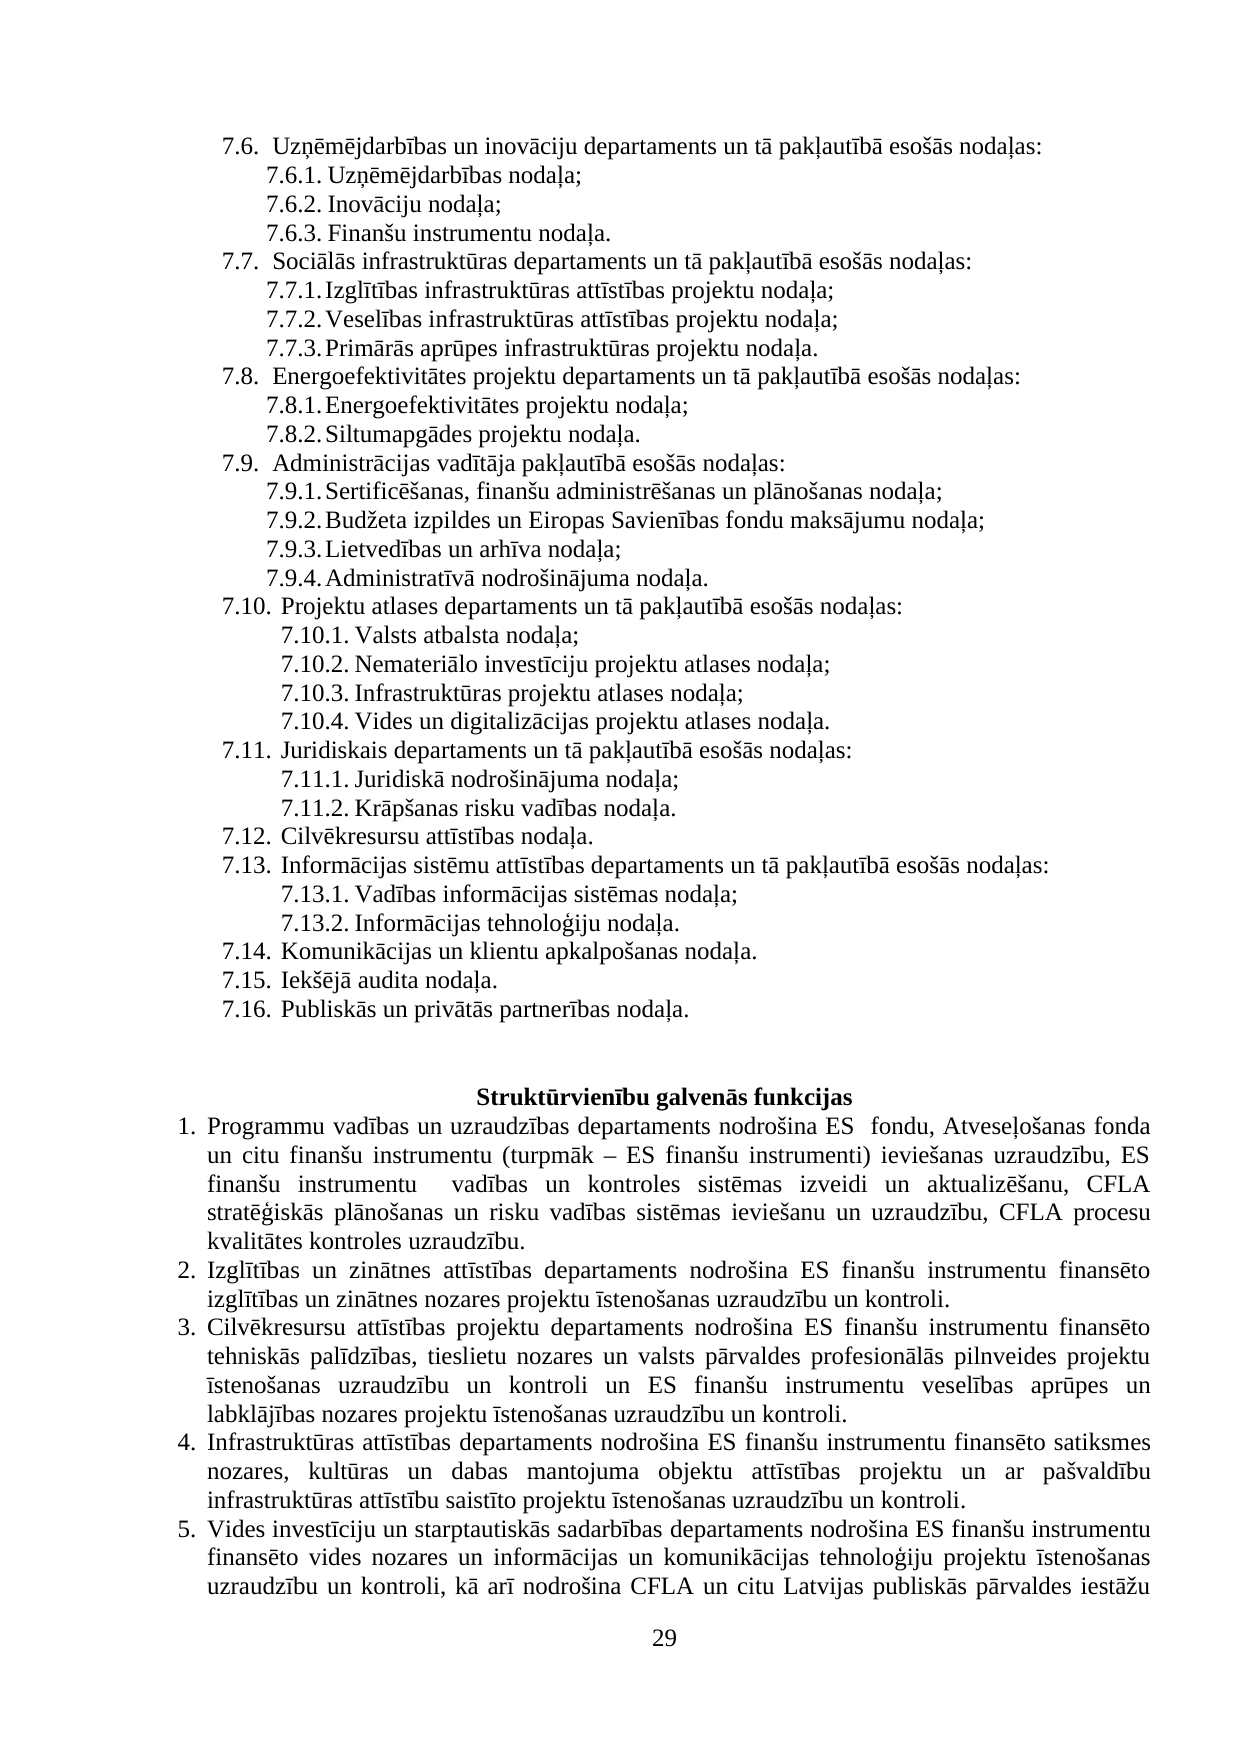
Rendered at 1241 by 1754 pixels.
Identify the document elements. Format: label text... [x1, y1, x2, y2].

list Energoefektivitātes projektu departaments un tā pakļautībā esošās nodaļas: [222, 361, 1152, 390]
list Infrastruktūras attīstības departaments nodrošina ES finanšu instrumentu finansēto satiksmes nozares, kultūras un dabas mantojuma objektu attīstības projektu un ar pašvaldību infrastruktūras attīstību saistīto projektu īstenošanas uzraudzību un kontroli. [177, 1427, 1152, 1514]
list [177, 1514, 1152, 1600]
list Valsts atbalsta nodaļa; [281, 620, 1152, 649]
list Vadības informācijas sistēmas nodaļa; [281, 879, 1152, 908]
list Uzņēmējdarbības nodaļa; [266, 160, 1152, 189]
list Publiskās un privātās partnerības nodaļa. [222, 994, 1152, 1023]
list Izglītības infrastruktūras attīstības projektu nodaļa; [266, 275, 1152, 304]
list Uzņēmējdarbības un inovāciju departaments un tā pakļautībā esošās nodaļas: [222, 131, 1152, 160]
list Informācijas sistēmu attīstības departaments un tā pakļautībā esošās nodaļas: [222, 850, 1152, 879]
list Informācijas tehnoloģiju nodaļa. [281, 908, 1152, 936]
list Komunikācijas un klientu apkalpošanas nodaļa. [222, 936, 1152, 965]
list Izglītības un zinātnes attīstības departaments nodrošina ES finanšu instrumentu finansēto izglītības un zinātnes nozares projektu īstenošanas uzraudzību un kontroli. [177, 1255, 1152, 1312]
list Administratīvā nodrošinājuma nodaļa. [266, 563, 1152, 591]
list Primārās aprūpes infrastruktūras projektu nodaļa. [266, 333, 1152, 361]
list Lietvedības un arhīva nodaļa; [266, 534, 1152, 563]
list Iekšējā audita nodaļa. [222, 965, 1152, 994]
list Siltumapgādes projektu nodaļa. [266, 419, 1152, 448]
list Energoefektivitātes projektu nodaļa; [266, 390, 1152, 419]
text Struktūrvienību galvenās funkcijas [177, 1082, 1152, 1111]
list Vides un digitalizācijas projektu atlases nodaļa. [281, 706, 1152, 735]
list Finanšu instrumentu nodaļa. [266, 218, 1152, 246]
list Sertificēšanas, finanšu administrēšanas un plānošanas nodaļa; [266, 476, 1152, 505]
list Cilvēkresursu attīstības projektu departaments nodrošina ES finanšu instrumentu finansēto tehniskās palīdzības, tieslietu nozares un valsts pārvaldes profesionālās pilnveides projektu īstenošanas uzraudzību un kontroli un ES finanšu instrumentu veselības aprūpes un labklājības nozares projektu īstenošanas uzraudzību un kontroli. [177, 1312, 1152, 1427]
list Juridiskā nodrošinājuma nodaļa; [281, 764, 1152, 793]
list Veselības infrastruktūras attīstības projektu nodaļa; [266, 304, 1152, 333]
list Projektu atlases departaments un tā pakļautībā esošās nodaļas: [222, 591, 1152, 620]
list Cilvēkresursu attīstības nodaļa. [222, 821, 1152, 850]
list Administrācijas vadītāja pakļautībā esošās nodaļas: [222, 448, 1152, 476]
list Juridiskais departaments un tā pakļautībā esošās nodaļas: [222, 735, 1152, 764]
list Nemateriālo investīciju projektu atlases nodaļa; [281, 649, 1152, 678]
list Krāpšanas risku vadības nodaļa. [281, 793, 1152, 821]
list Programmu vadības un uzraudzības departaments nodrošina ES fondu, Atveseļošanas fonda un citu finanšu instrumentu (turpmāk – ES finanšu instrumenti) ieviešanas uzraudzību, ES finanšu instrumentu vadības un kontroles sistēmas izveidi un aktualizēšanu, CFLA stratēģiskās plānošanas un risku vadības sistēmas ieviešanu un uzraudzību, CFLA procesu kvalitātes kontroles uzraudzību. [177, 1111, 1152, 1255]
list Inovāciju nodaļa; [266, 189, 1152, 218]
list Sociālās infrastruktūras departaments un tā pakļautībā esošās nodaļas: [222, 246, 1152, 275]
list Budžeta izpildes un Eiropas Savienības fondu maksājumu nodaļa; [266, 505, 1152, 534]
list Infrastruktūras projektu atlases nodaļa; [281, 678, 1152, 706]
